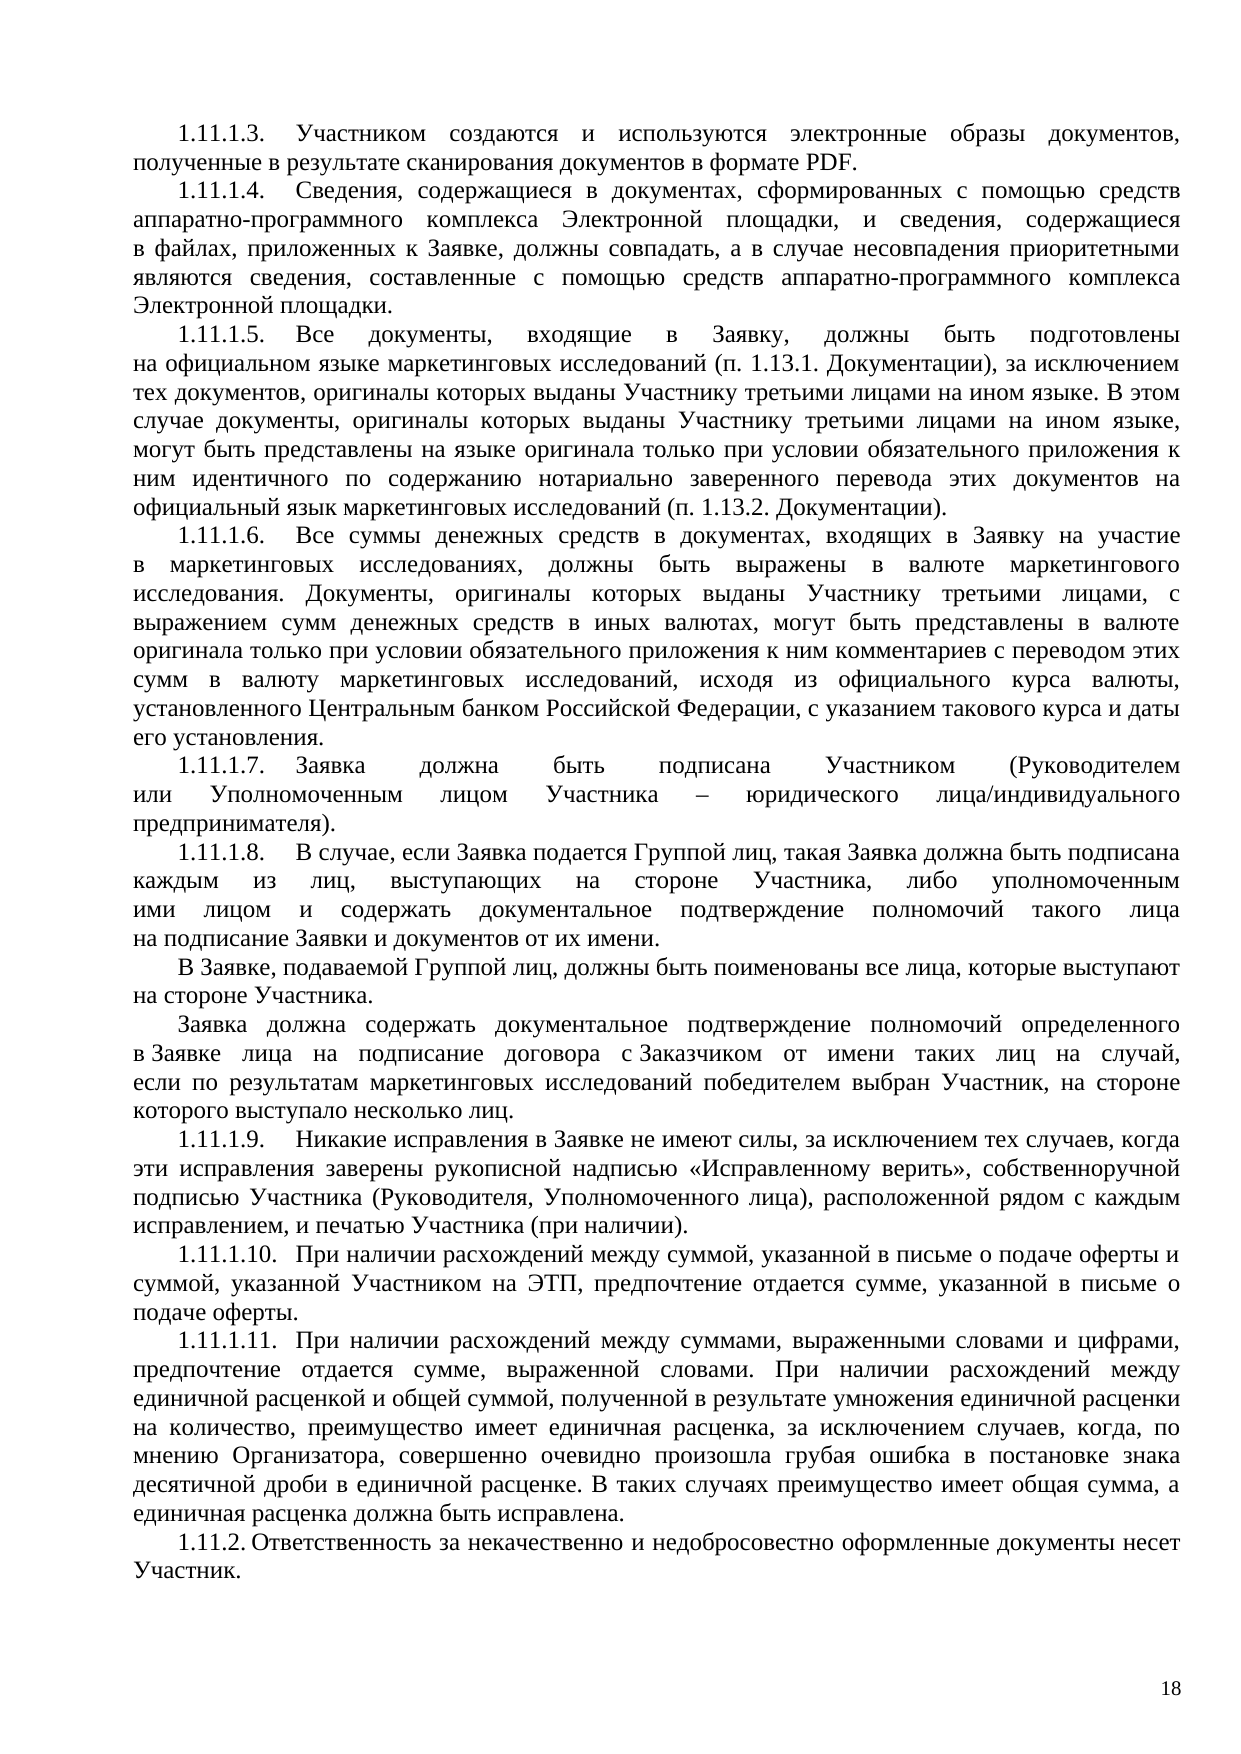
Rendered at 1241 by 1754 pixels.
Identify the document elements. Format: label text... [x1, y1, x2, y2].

list Ответственность за некачественно и недобросовестно оформленные документы несет Участник. [133, 1527, 1181, 1584]
list Сведения, содержащиеся в документах, сформированных с помощью средств аппаратно-программного комплекса Электронной площадки, и сведения, содержащиеся в файлах, приложенных к Заявке, должны совпадать, а в случае несовпадения приоритетными являются сведения, составленные с помощью средств аппаратно-программного комплекса Электронной площадки. [133, 176, 1181, 319]
list При наличии расхождений между суммой, указанной в письме о подаче оферты и суммой, указанной Участником на ЭТП, предпочтение отдается сумме, указанной в письме о подаче оферты. [133, 1239, 1181, 1326]
list В случае, если Заявка подается Группой лиц, такая Заявка должна быть подписана каждым из лиц, выступающих на стороне Участника, либо уполномоченным ими лицом и содержать документальное подтверждение полномочий такого лица на подписание Заявки и документов от их имени. [133, 837, 1181, 952]
list Участником создаются и используются электронные образы документов, полученные в результате сканирования документов в формате PDF. [133, 118, 1181, 176]
list Все суммы денежных средств в документах, входящих в Заявку на участие в маркетинговых исследованиях, должны быть выражены в валюте маркетингового исследования. Документы, оригиналы которых выданы Участнику третьими лицами, с выражением сумм денежных средств в иных валютах, могут быть представлены в валюте оригинала только при условии обязательного приложения к ним комментариев с переводом этих сумм в валюту маркетинговых исследований, исходя из официального курса валюты, установленного Центральным банком Российской Федерации, с указанием такового курса и даты его установления. [133, 521, 1181, 751]
text Заявка должна содержать документальное подтверждение полномочий определенного в Заявке лица на подписание договора с Заказчиком от имени таких лиц на случай, если по результатам маркетинговых исследований победителем выбран Участник, на стороне которого выступало несколько лиц. [133, 1009, 1181, 1124]
list Заявка должна быть подписана Участником (Руководителем или Уполномоченным лицом Участника – юридического лица/индивидуального предпринимателя). [133, 751, 1181, 837]
list Все документы, входящие в Заявку, должны быть подготовлены на официальном языке маркетинговых исследований (п. 1.13.1. Документации), за исключением тех документов, оригиналы которых выданы Участнику третьими лицами на ином языке. В этом случае документы, оригиналы которых выданы Участнику третьими лицами на ином языке, могут быть представлены на языке оригинала только при условии обязательного приложения к ним идентичного по содержанию нотариально заверенного перевода этих документов на официальный язык маркетинговых исследований (п. 1.13.2. Документации). [133, 319, 1181, 521]
list При наличии расхождений между суммами, выраженными словами и цифрами, предпочтение отдается сумме, выраженной словами. При наличии расхождений между единичной расценкой и общей суммой, полученной в результате умножения единичной расценки на количество, преимущество имеет единичная расценка, за исключением случаев, когда, по мнению Организатора, совершенно очевидно произошла грубая ошибка в постановке знака десятичной дроби в единичной расценке. В таких случаях преимущество имеет общая сумма, а единичная расценка должна быть исправлена. [133, 1326, 1181, 1527]
list Никакие исправления в Заявке не имеют силы, за исключением тех случаев, когда эти исправления заверены рукописной надписью «Исправленному верить», собственноручной подписью Участника (Руководителя, Уполномоченного лица), расположенной рядом с каждым исправлением, и печатью Участника (при наличии). [133, 1124, 1181, 1239]
text В Заявке, подаваемой Группой лиц, должны быть поименованы все лица, которые выступают на стороне Участника. [133, 952, 1181, 1009]
